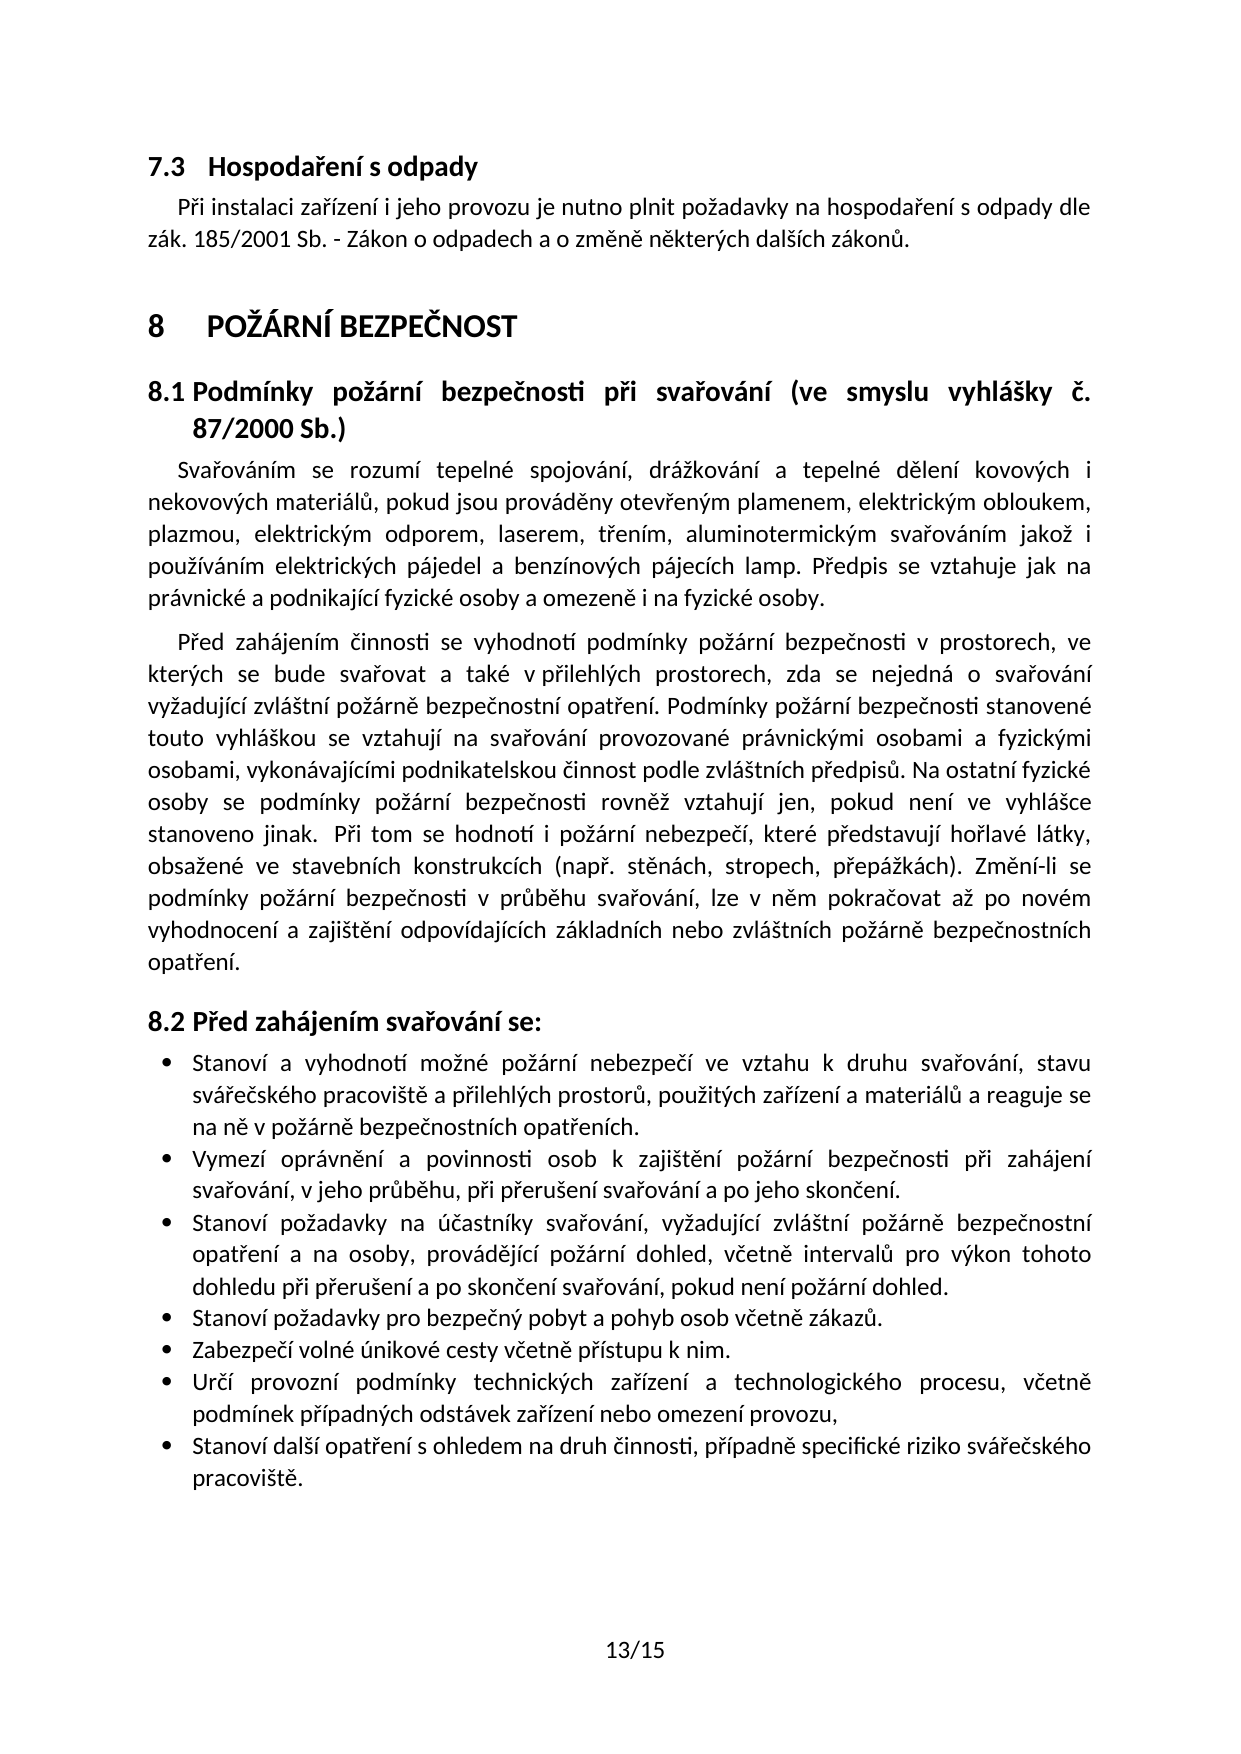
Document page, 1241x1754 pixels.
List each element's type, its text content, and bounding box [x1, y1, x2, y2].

list Stanoví požadavky pro bezpečný pobyt a pohyb osob včetně zákazů. [162, 1303, 1093, 1333]
list Stanoví další opatření s ohledem na druh činnosti, případně specifické riziko svářečského pracoviště. [162, 1431, 1093, 1493]
list Zabezpečí volné únikové cesty včetně přístupu k nim. [162, 1334, 1093, 1365]
list Vymezí oprávnění a povinnosti osob k zajištění požární bezpečnosti při zahájení svařování, v jeho průběhu, při přerušení svařování a po jeho skončení. [162, 1143, 1093, 1205]
subtitle Požární bezpečnost [148, 305, 1093, 346]
list Určí provozní podmínky technických zařízení a technologického procesu, včetně podmínek případných odstávek zařízení nebo omezení provozu, [162, 1367, 1093, 1429]
text Svařováním se rozumí tepelné spojování, drážkování a tepelné dělení kovových i nekovových materiálů, pokud jsou prováděny otevřeným plamenem, elektrickým obloukem, plazmou, elektrickým odporem, laserem, třením, aluminotermickým svařováním jakož i používáním elektrických pájedel a benzínových pájecích lamp. Předpis se vztahuje jak na právnické a podnikající fyzické osoby a omezeně i na fyzické osoby. [148, 454, 1093, 612]
subtitle Před zahájením svařování se: [148, 1003, 1093, 1039]
subtitle Hospodaření s odpady [148, 148, 1093, 183]
subtitle Podmínky požární bezpečnosti při svařování (ve smyslu vyhlášky č. 87/2000 Sb.) [148, 373, 1093, 446]
text Při instalaci zařízení i jeho provozu je nutno plnit požadavky na hospodaření s odpady dle zák. 185/2001 Sb. - Zákon o odpadech a o změně některých dalších zákonů. [148, 191, 1093, 254]
list Stanoví a vyhodnotí možné požární nebezpečí ve vztahu k druhu svařování, stavu svářečského pracoviště a přilehlých prostorů, použitých zařízení a materiálů a reaguje se na ně v požárně bezpečnostních opatřeních. [162, 1047, 1093, 1141]
text Před zahájením činnosti se vyhodnotí podmínky požární bezpečnosti v prostorech, ve kterých se bude svařovat a také v přilehlých prostorech, zda se nejedná o svařování vyžadující zvláštní požárně bezpečnostní opatření. Podmínky požární bezpečnosti stanovené touto vyhláškou se vztahují na svařování provozované právnickými osobami a fyzickými osobami, vykonávajícími podnikatelskou činnost podle zvláštních předpisů. Na ostatní fyzické osoby se podmínky požární bezpečnosti rovněž vztahují jen, pokud není ve vyhlášce stanoveno jinak. Při tom se hodnotí i požární nebezpečí, které představují hořlavé látky, obsažené ve stavebních konstrukcích (např. stěnách, stropech, přepážkách). Změní-li se podmínky požární bezpečnosti v průběhu svařování, lze v něm pokračovat až po novém vyhodnocení a zajištění odpovídajících základních nebo zvláštních požárně bezpečnostních opatření. [148, 626, 1093, 977]
list Stanoví požadavky na účastníky svařování, vyžadující zvláštní požárně bezpečnostní opatření a na osoby, provádějící požární dohled, včetně intervalů pro výkon tohoto dohledu při přerušení a po skončení svařování, pokud není požární dohled. [162, 1207, 1093, 1301]
